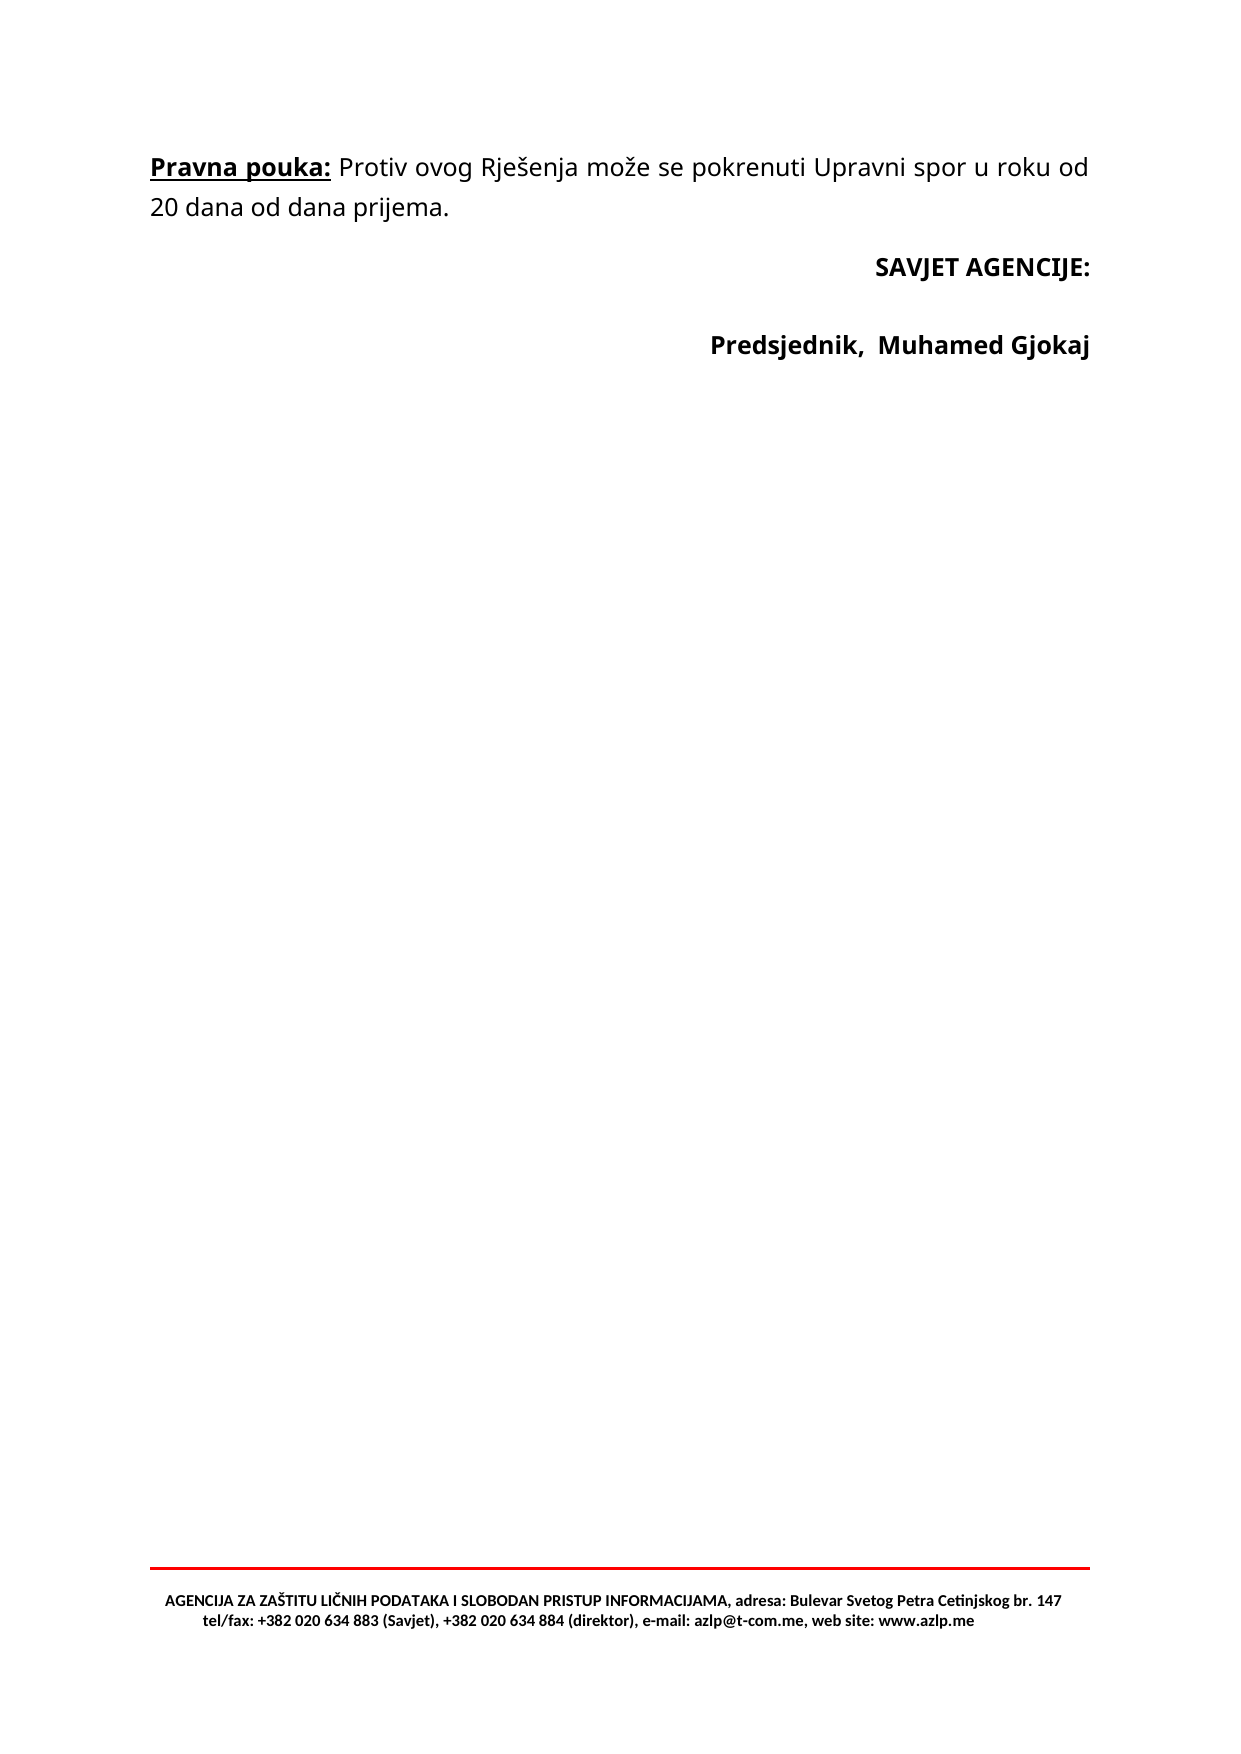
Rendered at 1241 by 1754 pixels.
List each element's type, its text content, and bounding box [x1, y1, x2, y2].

text SAVJET AGENCIJE: [150, 249, 1090, 283]
text Predsjednik, Muhamed Gjokaj [150, 327, 1090, 362]
text Pravna pouka: Protiv ovog Rješenja može se pokrenuti Upravni spor u roku od 20 dana od dana prijema. [150, 150, 1090, 223]
